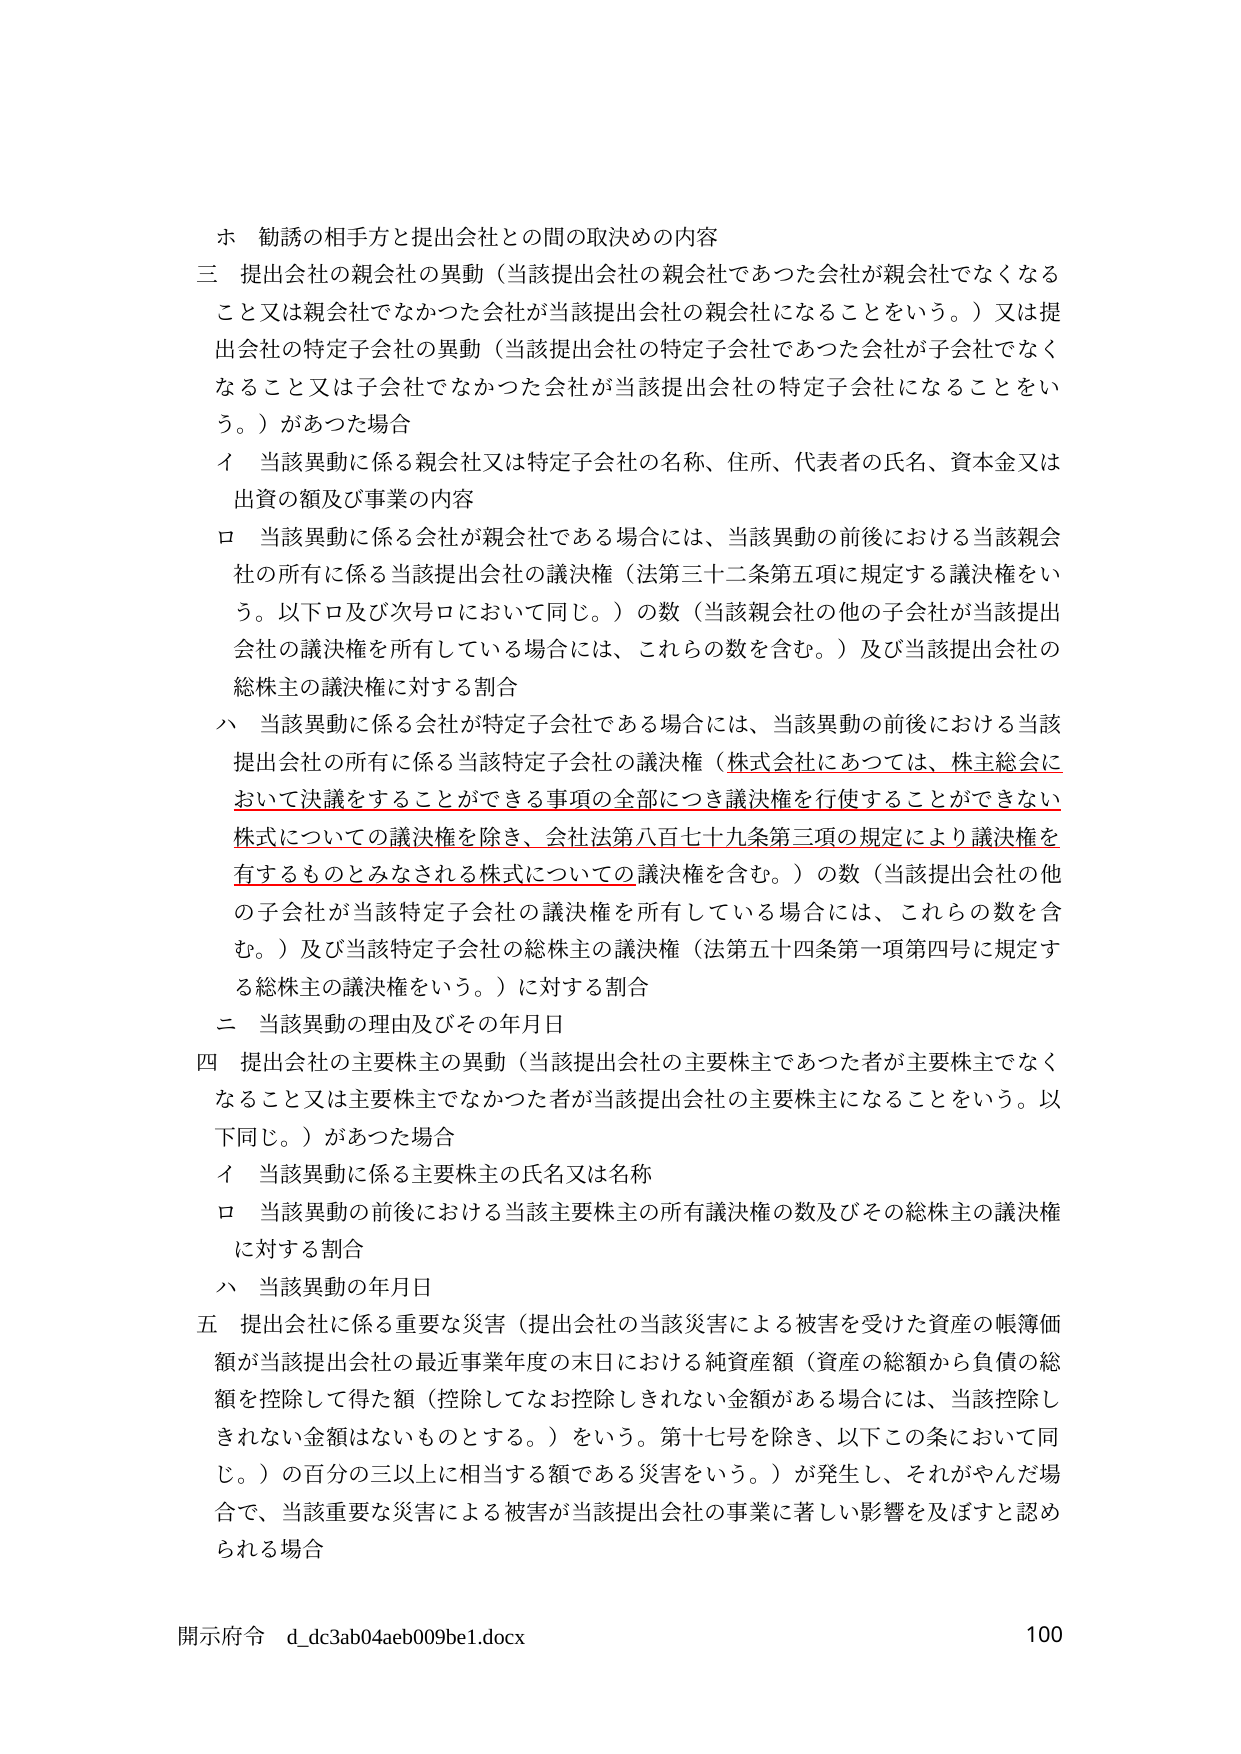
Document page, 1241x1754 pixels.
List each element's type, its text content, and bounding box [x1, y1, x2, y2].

text 三 提出会社の親会社の異動（当該提出会社の親会社であつた会社が親会社でなくなること又は親会社でなかつた会社が当該提出会社の親会社になることをいう。）又は提出会社の特定子会社の異動（当該提出会社の特定子会社であつた会社が子会社でなくなること又は子会社でなかつた会社が当該提出会社の特定子会社になることをいう。）があつた場合 [196, 254, 1063, 442]
text ホ 勧誘の相手方と提出会社との間の取決めの内容 [215, 217, 1063, 254]
text 五 提出会社に係る重要な災害（提出会社の当該災害による被害を受けた資産の帳簿価額が当該提出会社の最近事業年度の末日における純資産額（資産の総額から負債の総額を控除して得た額（控除してなお控除しきれない金額がある場合には、当該控除しきれない金額はないものとする。）をいう。第十七号を除き、以下この条において同じ。）の百分の三以上に相当する額である災害をいう。）が発生し、それがやんだ場合で、当該重要な災害による被害が当該提出会社の事業に著しい影響を及ぼすと認められる場合 [196, 1304, 1063, 1567]
text ニ 当該異動の理由及びその年月日 [215, 1004, 1063, 1042]
text ハ 当該異動の年月日 [215, 1267, 1063, 1304]
text ロ 当該異動の前後における当該主要株主の所有議決権の数及びその総株主の議決権に対する割合 [215, 1192, 1063, 1267]
text ロ 当該異動に係る会社が親会社である場合には、当該異動の前後における当該親会社の所有に係る当該提出会社の議決権（法第三十二条第五項に規定する議決権をいう。以下ロ及び次号ロにおいて同じ。）の数（当該親会社の他の子会社が当該提出会社の議決権を所有している場合には、これらの数を含む。）及び当該提出会社の総株主の議決権に対する割合 [215, 517, 1063, 704]
text 四 提出会社の主要株主の異動（当該提出会社の主要株主であつた者が主要株主でなくなること又は主要株主でなかつた者が当該提出会社の主要株主になることをいう。以下同じ。）があつた場合 [196, 1042, 1063, 1154]
text ハ 当該異動に係る会社が特定子会社である場合には、当該異動の前後における当該提出会社の所有に係る当該特定子会社の議決権（株式会社にあつては、株主総会において決議をすることができる事項の全部につき議決権を行使することができない株式についての議決権を除き、会社法第八百七十九条第三項の規定により議決権を有するものとみなされる株式についての議決権を含む。）の数（当該提出会社の他の子会社が当該特定子会社の議決権を所有している場合には、これらの数を含む。）及び当該特定子会社の総株主の議決権（法第五十四条第一項第四号に規定する総株主の議決権をいう。）に対する割合 [215, 704, 1063, 1004]
text イ 当該異動に係る親会社又は特定子会社の名称、住所、代表者の氏名、資本金又は出資の額及び事業の内容 [215, 442, 1063, 517]
text イ 当該異動に係る主要株主の氏名又は名称 [215, 1154, 1063, 1192]
